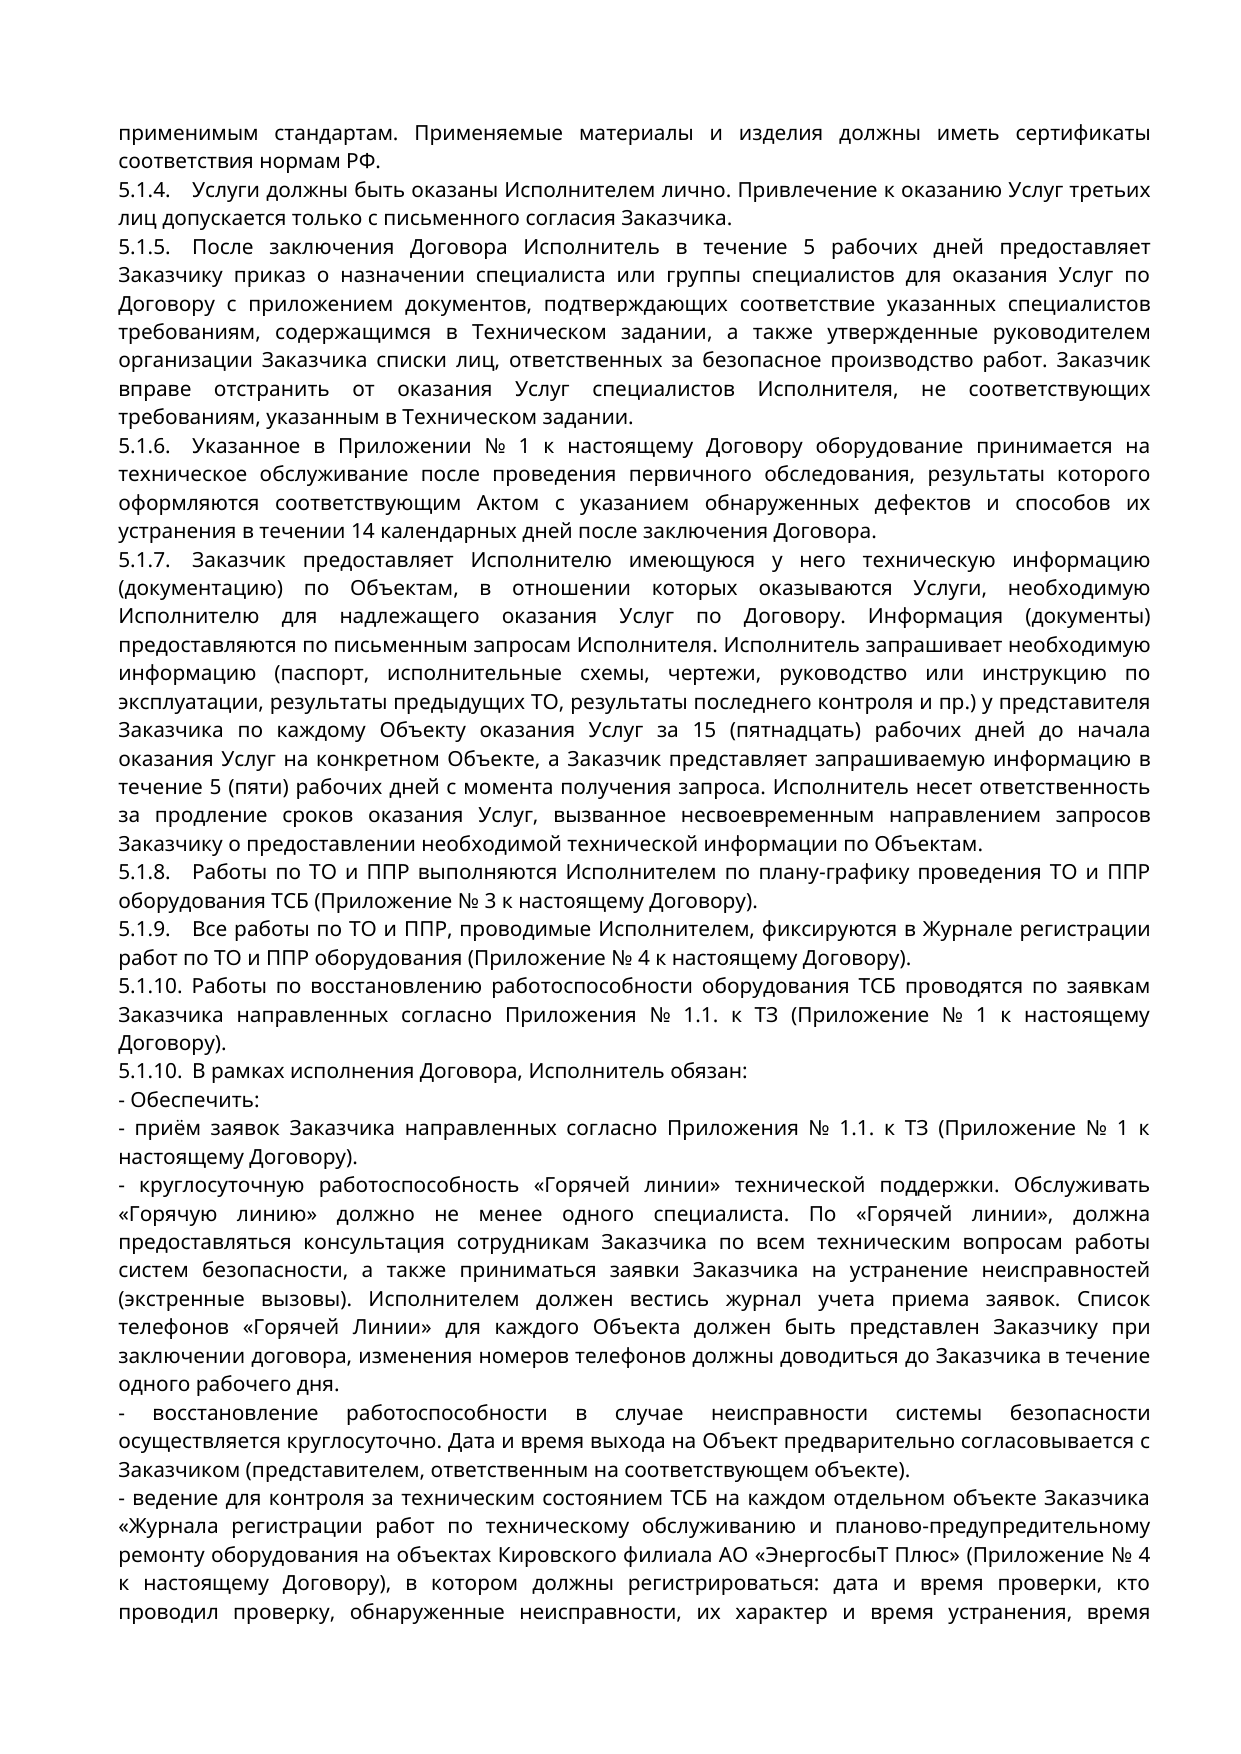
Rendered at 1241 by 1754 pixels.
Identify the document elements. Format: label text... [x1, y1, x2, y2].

text - круглосуточную работоспособность «Горячей линии» технической поддержки. Обслуживать «Горячую линию» должно не менее одного специалиста. По «Горячей линии», должна предоставляться консультация сотрудникам Заказчика по всем техническим вопросам работы систем безопасности, а также приниматься заявки Заказчика на устранение неисправностей (экстренные вызовы). Исполнителем должен вестись журнал учета приема заявок. Список телефонов «Горячей Линии» для каждого Объекта должен быть представлен Заказчику при заключении договора, изменения номеров телефонов должны доводиться до Заказчика в течение одного рабочего дня. [118, 1170, 1152, 1398]
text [118, 1483, 1152, 1625]
text - Обеспечить: [118, 1085, 1152, 1113]
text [118, 118, 1152, 175]
text 5.1.8. Работы по ТО и ППР выполняются Исполнителем по плану-графику проведения ТО и ППР оборудования ТСБ (Приложение № 3 к настоящему Договору). [118, 857, 1152, 914]
text 5.1.5. После заключения Договора Исполнитель в течение 5 рабочих дней предоставляет Заказчику приказ о назначении специалиста или группы специалистов для оказания Услуг по Договору с приложением документов, подтверждающих соответствие указанных специалистов требованиям, содержащимся в Техническом задании, а также утвержденные руководителем организации Заказчика списки лиц, ответственных за безопасное производство работ. Заказчик вправе отстранить от оказания Услуг специалистов Исполнителя, не соответствующих требованиям, указанным в Техническом задании. [118, 232, 1152, 431]
text - приём заявок Заказчика направленных согласно Приложения № 1.1. к ТЗ (Приложение № 1 к настоящему Договору). [118, 1113, 1152, 1170]
text 5.1.9. Все работы по ТО и ППР, проводимые Исполнителем, фиксируются в Журнале регистрации работ по ТО и ППР оборудования (Приложение № 4 к настоящему Договору). [118, 914, 1152, 971]
text 5.1.4. Услуги должны быть оказаны Исполнителем лично. Привлечение к оказанию Услуг третьих лиц допускается только с письменного согласия Заказчика. [118, 175, 1152, 232]
text 5.1.7. Заказчик предоставляет Исполнителю имеющуюся у него техническую информацию (документацию) по Объектам, в отношении которых оказываются Услуги, необходимую Исполнителю для надлежащего оказания Услуг по Договору. Информация (документы) предоставляются по письменным запросам Исполнителя. Исполнитель запрашивает необходимую информацию (паспорт, исполнительные схемы, чертежи, руководство или инструкцию по эксплуатации, результаты предыдущих ТО, результаты последнего контроля и пр.) у представителя Заказчика по каждому Объекту оказания Услуг за 15 (пятнадцать) рабочих дней до начала оказания Услуг на конкретном Объекте, а Заказчик представляет запрашиваемую информацию в течение 5 (пяти) рабочих дней с момента получения запроса. Исполнитель несет ответственность за продление сроков оказания Услуг, вызванное несвоевременным направлением запросов Заказчику о предоставлении необходимой технической информации по Объектам. [118, 545, 1152, 857]
text 5.1.10. В рамках исполнения Договора, Исполнитель обязан: [118, 1057, 1152, 1085]
text 5.1.10. Работы по восстановлению работоспособности оборудования ТСБ проводятся по заявкам Заказчика направленных согласно Приложения № 1.1. к ТЗ (Приложение № 1 к настоящему Договору). [118, 971, 1152, 1057]
text 5.1.6. Указанное в Приложении № 1 к настоящему Договору оборудование принимается на техническое обслуживание после проведения первичного обследования, результаты которого оформляются соответствующим Актом с указанием обнаруженных дефектов и способов их устранения в течении 14 календарных дней после заключения Договора. [118, 431, 1152, 545]
text - восстановление работоспособности в случае неисправности системы безопасности осуществляется круглосуточно. Дата и время выхода на Объект предварительно согласовывается с Заказчиком (представителем, ответственным на соответствующем объекте). [118, 1398, 1152, 1483]
